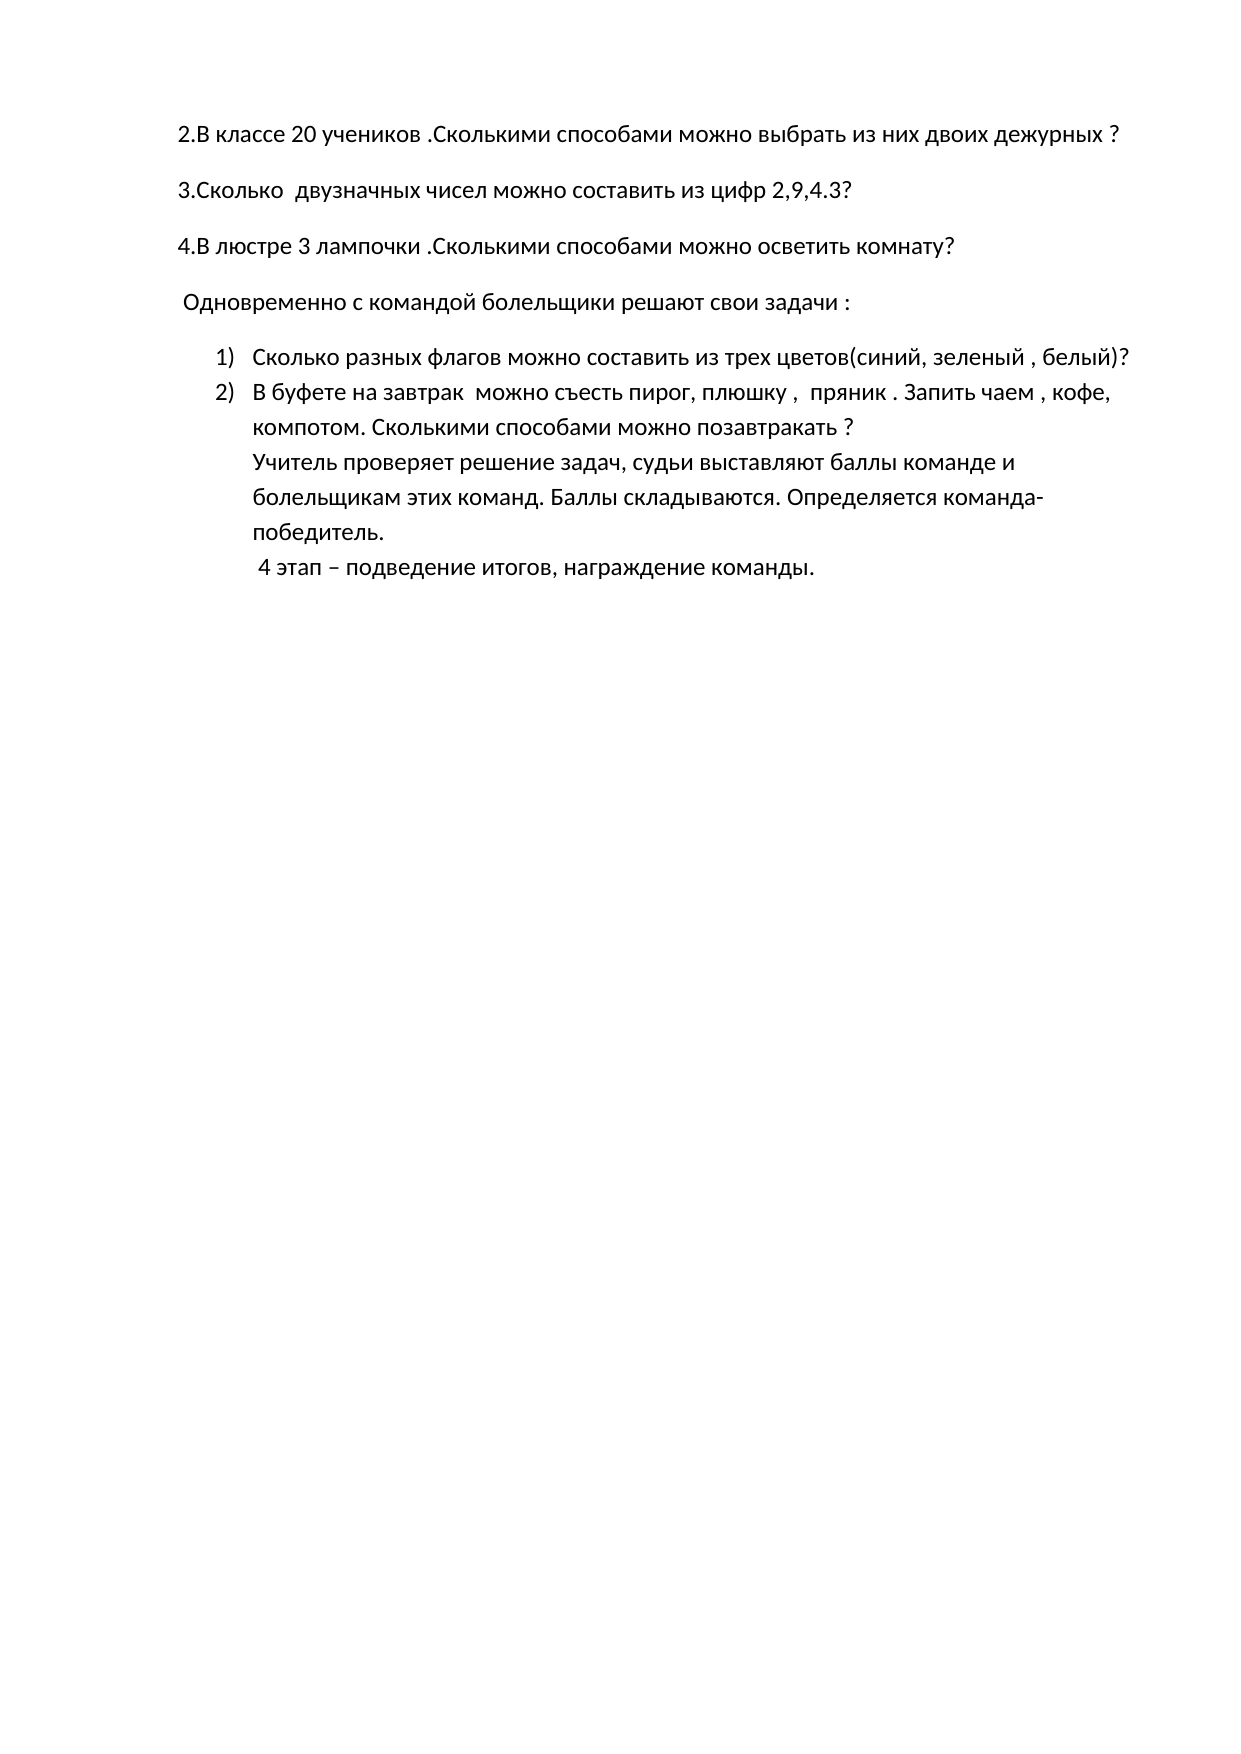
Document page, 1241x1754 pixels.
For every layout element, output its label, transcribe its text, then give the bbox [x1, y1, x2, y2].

list В буфете на завтрак можно съесть пирог, плюшку , пряник . Запить чаем , кофе, компотом. Сколькими способами можно позавтракать ? [215, 376, 1152, 442]
text 3.Сколько двузначных чисел можно составить из цифр 2,9,4.3? [177, 174, 1152, 204]
text 4.В люстре 3 лампочки .Сколькими способами можно осветить комнату? [177, 230, 1152, 260]
text Одновременно с командой болельщики решают свои задачи : [177, 286, 1152, 316]
text 2.В классе 20 учеников .Сколькими способами можно выбрать из них двоих дежурных ? [177, 118, 1152, 149]
list Учитель проверяет решение задач, судьи выставляют баллы команде и болельщикам этих команд. Баллы складываются. Определяется команда-победитель. [252, 446, 1152, 547]
list Сколько разных флагов можно составить из трех цветов(синий, зеленый , белый)? [215, 341, 1152, 372]
list 4 этап – подведение итогов, награждение команды. [252, 551, 1152, 582]
